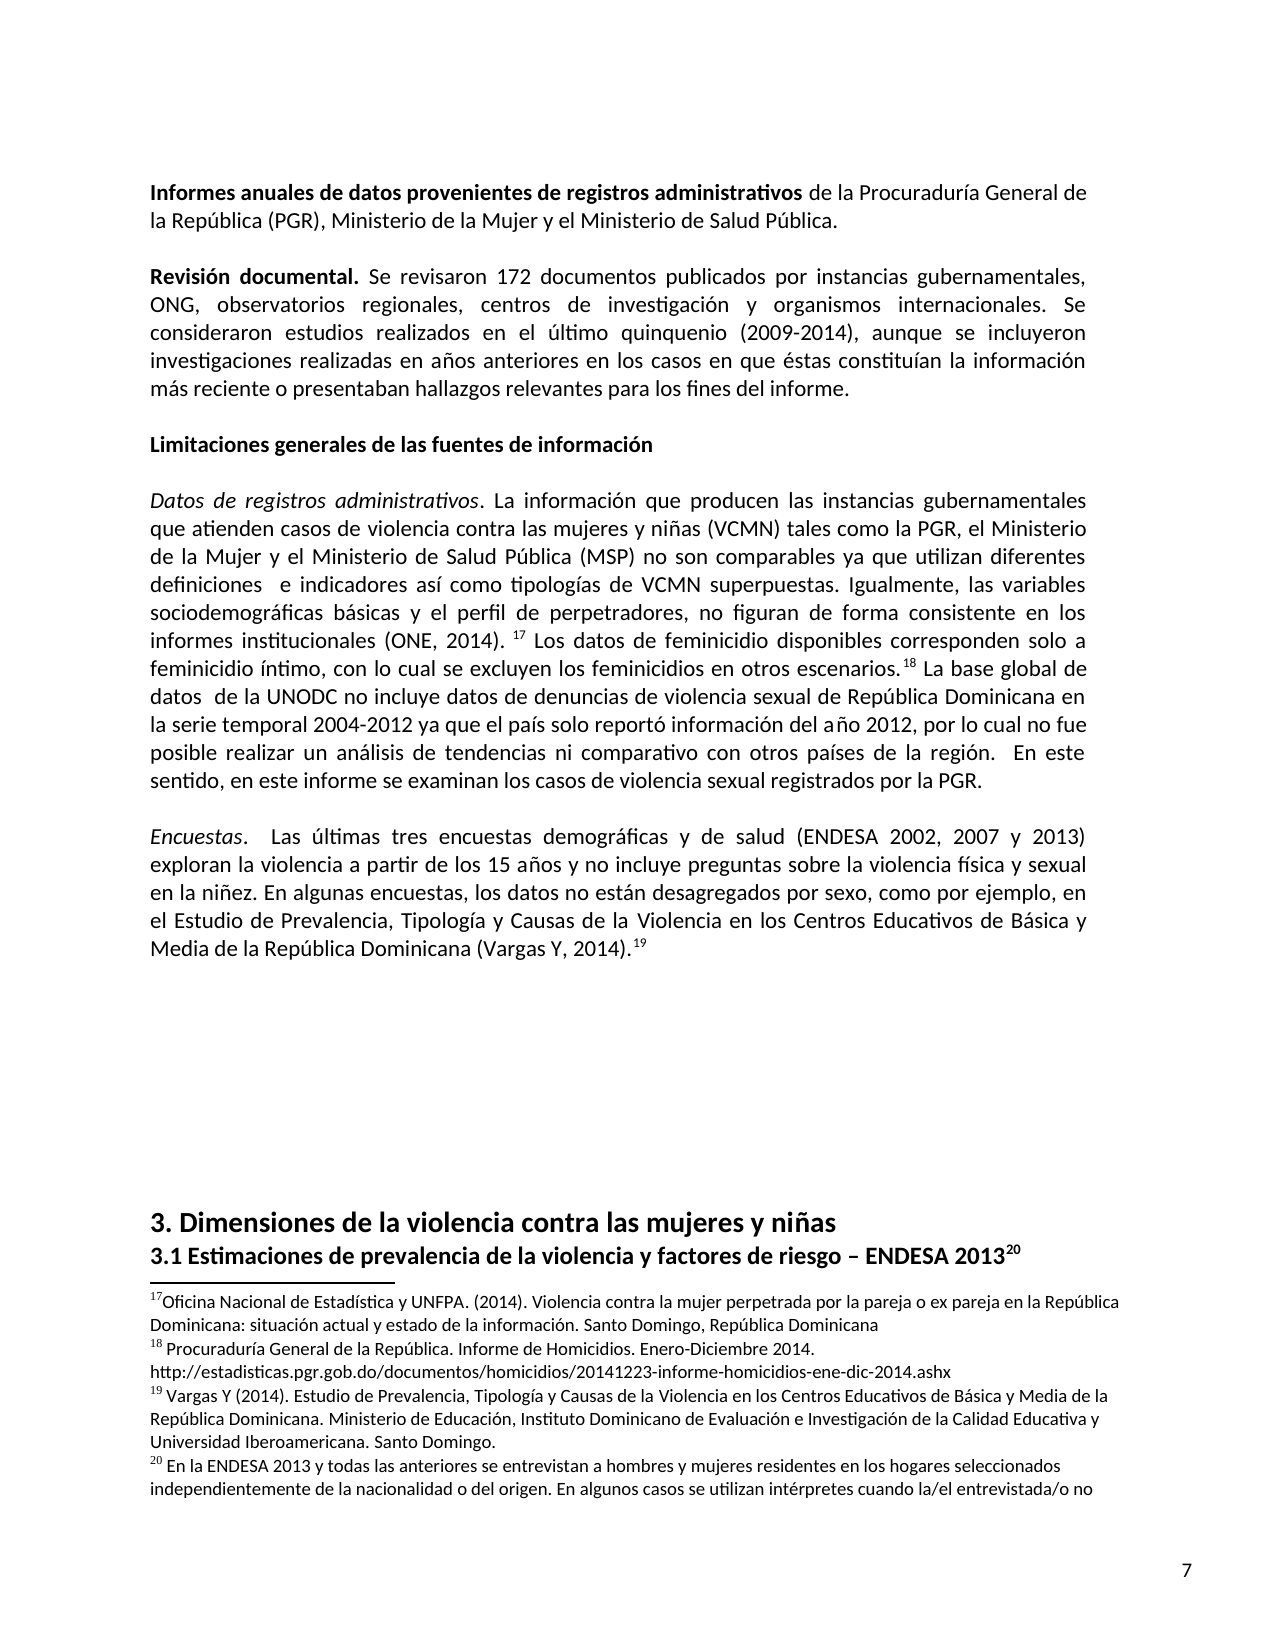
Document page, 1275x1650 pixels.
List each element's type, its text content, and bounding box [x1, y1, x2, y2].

text Revisión documental. Se revisaron 172 documentos publicados por instancias gubernamentales, ONG, observatorios regionales, centros de investigación y organismos internacionales. Se consideraron estudios realizados en el último quinquenio (2009-2014), aunque se incluyeron investigaciones realizadas en años anteriores en los casos en que éstas constituían la información más reciente o presentaban hallazgos relevantes para los fines del informe. [150, 262, 1087, 402]
text Informes anuales de datos provenientes de registros administrativos de la Procuraduría General de la República (PGR), Ministerio de la Mujer y el Ministerio de Salud Pública. [150, 178, 1087, 234]
list Estimaciones de prevalencia de la violencia y factores de riesgo – ENDESA 2013 [150, 1240, 1087, 1271]
text Limitaciones generales de las fuentes de información [150, 430, 1087, 458]
text 3. Dimensiones de la violencia contra las mujeres y niñas [150, 1204, 1087, 1240]
text Datos de registros administrativos. La información que producen las instancias gubernamentales que atienden casos de violencia contra las mujeres y niñas (VCMN) tales como la PGR, el Ministerio de la Mujer y el Ministerio de Salud Pública (MSP) no son comparables ya que utilizan diferentes definiciones e indicadores así como tipologías de VCMN superpuestas. Igualmente, las variables sociodemográficas básicas y el perfil de perpetradores, no figuran de forma consistente en los informes institucionales (ONE, 2014). Los datos de feminicidio disponibles corresponden solo a feminicidio íntimo, con lo cual se excluyen los feminicidios en otros escenarios. La base global de datos de la UNODC no incluye datos de denuncias de violencia sexual de República Dominicana en la serie temporal 2004-2012 ya que el país solo reportó información del año 2012, por lo cual no fue posible realizar un análisis de tendencias ni comparativo con otros países de la región. En este sentido, en este informe se examinan los casos de violencia sexual registrados por la PGR. [150, 486, 1087, 794]
list Encuestas. Las últimas tres encuestas demográficas y de salud (ENDESA 2002, 2007 y 2013) exploran la violencia a partir de los 15 años y no incluye preguntas sobre la violencia física y sexual en la niñez. En algunas encuestas, los datos no están desagregados por sexo, como por ejemplo, en el Estudio de Prevalencia, Tipología y Causas de la Violencia en los Centros Educativos de Básica y Media de la República Dominicana (Vargas Y, 2014). [150, 822, 1087, 963]
